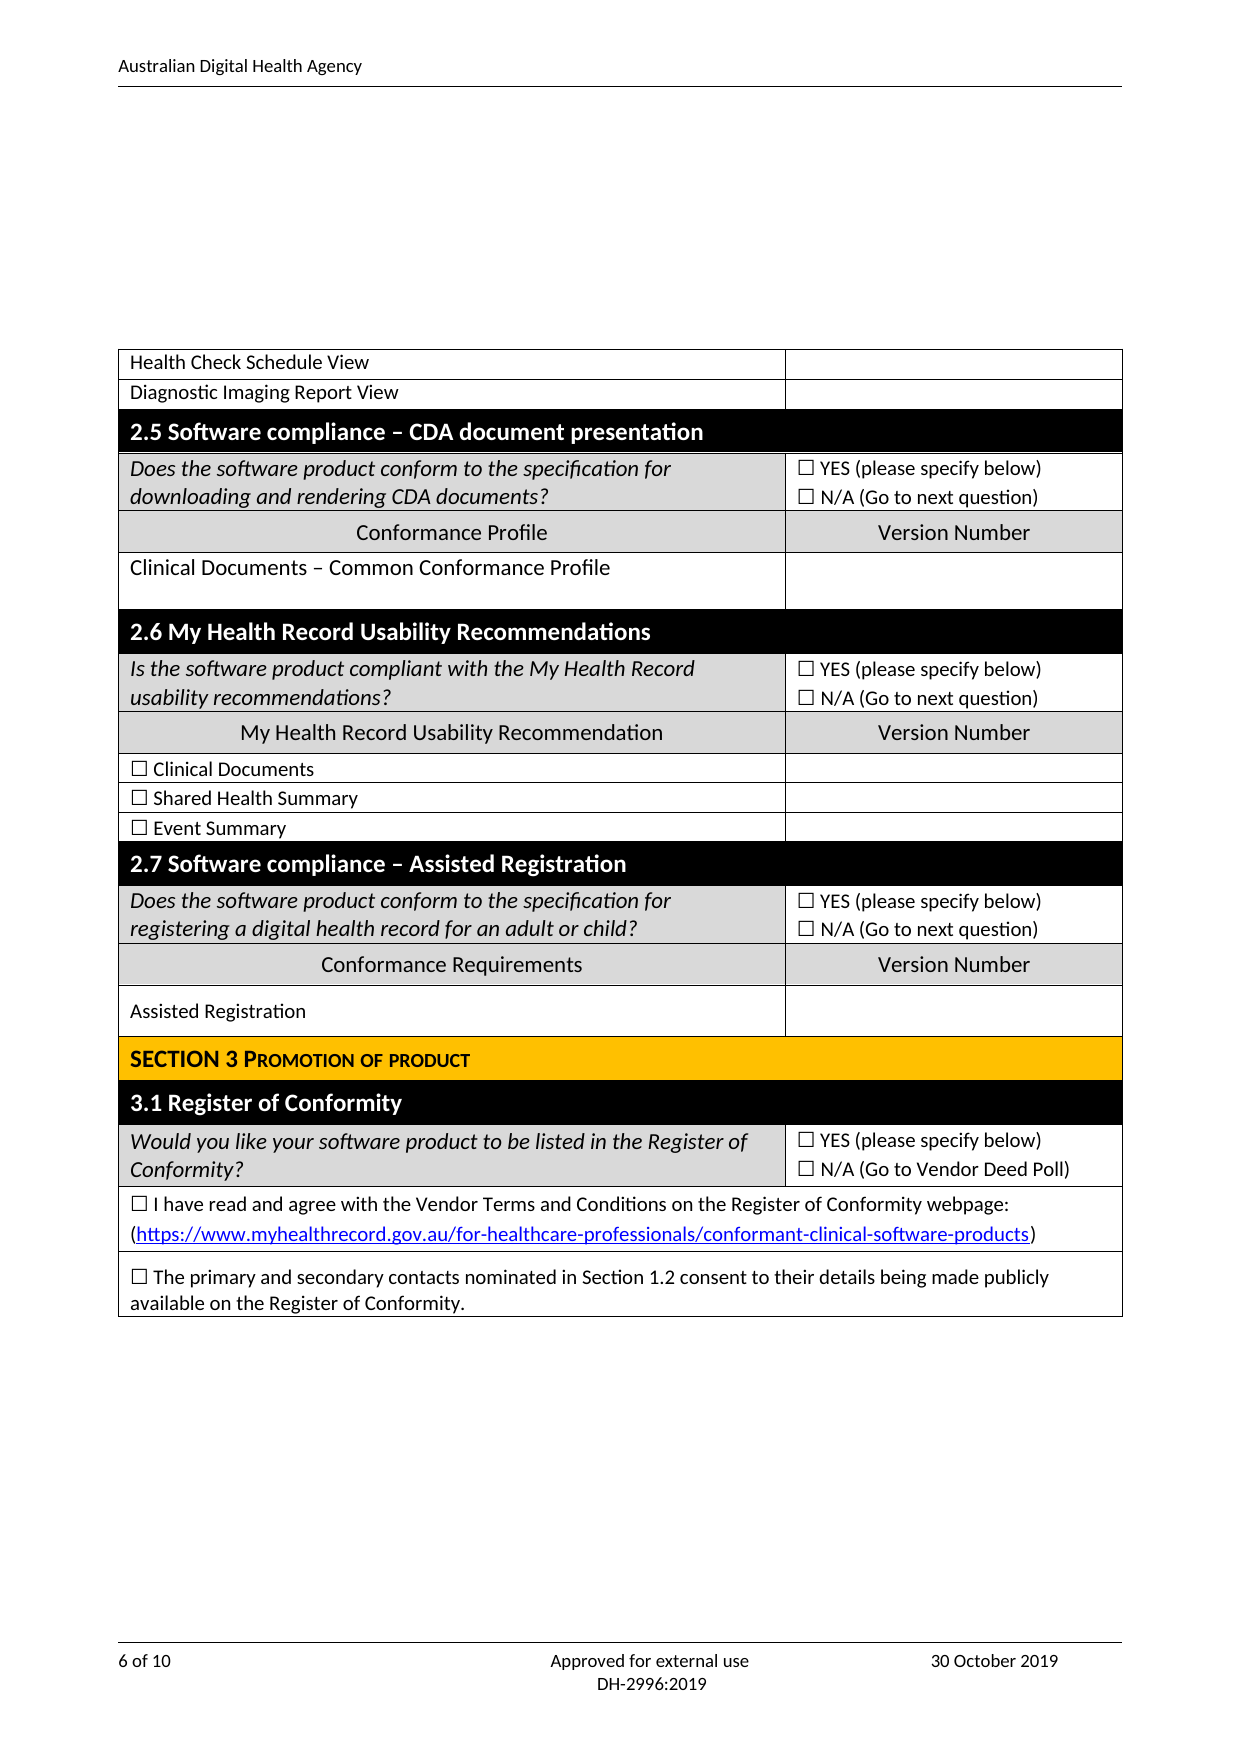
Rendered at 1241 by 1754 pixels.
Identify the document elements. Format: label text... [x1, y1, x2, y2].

table_cell Conformance Profile [119, 511, 785, 552]
table_cell Conformance Requirements [119, 944, 785, 984]
table_cell Shared Health Summary [119, 783, 785, 812]
table_cell YES (please specify below) N/A (Go to next question) [786, 454, 1122, 510]
table_cell [786, 380, 1122, 408]
table_cell YES (please specify below) N/A (Go to Vendor Deed Poll) [786, 1125, 1122, 1186]
table_cell The primary and secondary contacts nominated in Section 1.2 consent to their details being made publicly available on the Register of Conformity. [119, 1252, 1122, 1316]
table_cell 2.5 Software compliance – CDA document presentation [119, 410, 1122, 452]
table_cell 3.1 Register of Conformity [119, 1081, 1122, 1124]
table_cell Clinical Documents – Common Conformance Profile [119, 553, 785, 609]
table_cell [786, 350, 1122, 378]
table_cell [786, 553, 1122, 609]
table_cell Version Number [786, 511, 1122, 552]
table_cell Does the software product conform to the specification for downloading and rendering CDA documents? [119, 454, 785, 510]
table_cell Event Summary [119, 813, 785, 841]
table_cell Does the software product conform to the specification for registering a digital health record for an adult or child? [119, 886, 785, 943]
table_cell [786, 754, 1122, 782]
table_cell YES (please specify below) N/A (Go to next question) [786, 886, 1122, 943]
table_cell Version Number [786, 944, 1122, 984]
table_cell [786, 813, 1122, 841]
table_cell Clinical Documents [119, 754, 785, 782]
table_cell Assisted Registration [119, 986, 785, 1036]
table_cell Version Number [786, 712, 1122, 753]
table_cell [786, 986, 1122, 1036]
table_cell Health Check Schedule View [119, 350, 785, 378]
table_cell Diagnostic Imaging Report View [119, 380, 785, 408]
table_cell Would you like your software product to be listed in the Register of Conformity? [119, 1125, 785, 1186]
table_cell YES (please specify below) N/A (Go to next question) [786, 654, 1122, 711]
table_cell 2.7 Software compliance – Assisted Registration [119, 842, 1122, 885]
table_cell My Health Record Usability Recommendation [119, 712, 785, 753]
table_cell 2.6 My Health Record Usability Recommendations [119, 610, 1122, 653]
table_cell Is the software product compliant with the My Health Record usability recommendations? [119, 654, 785, 711]
table_cell I have read and agree with the Vendor Terms and Conditions on the Register of Conformity webpage: (https://www.myhealthrecord.gov.au/for-healthcare-professionals/conformant-clinical-software-products) [119, 1187, 1122, 1251]
table_cell [786, 783, 1122, 812]
table_cell SECTION 3 Promotion of product [119, 1037, 1122, 1080]
